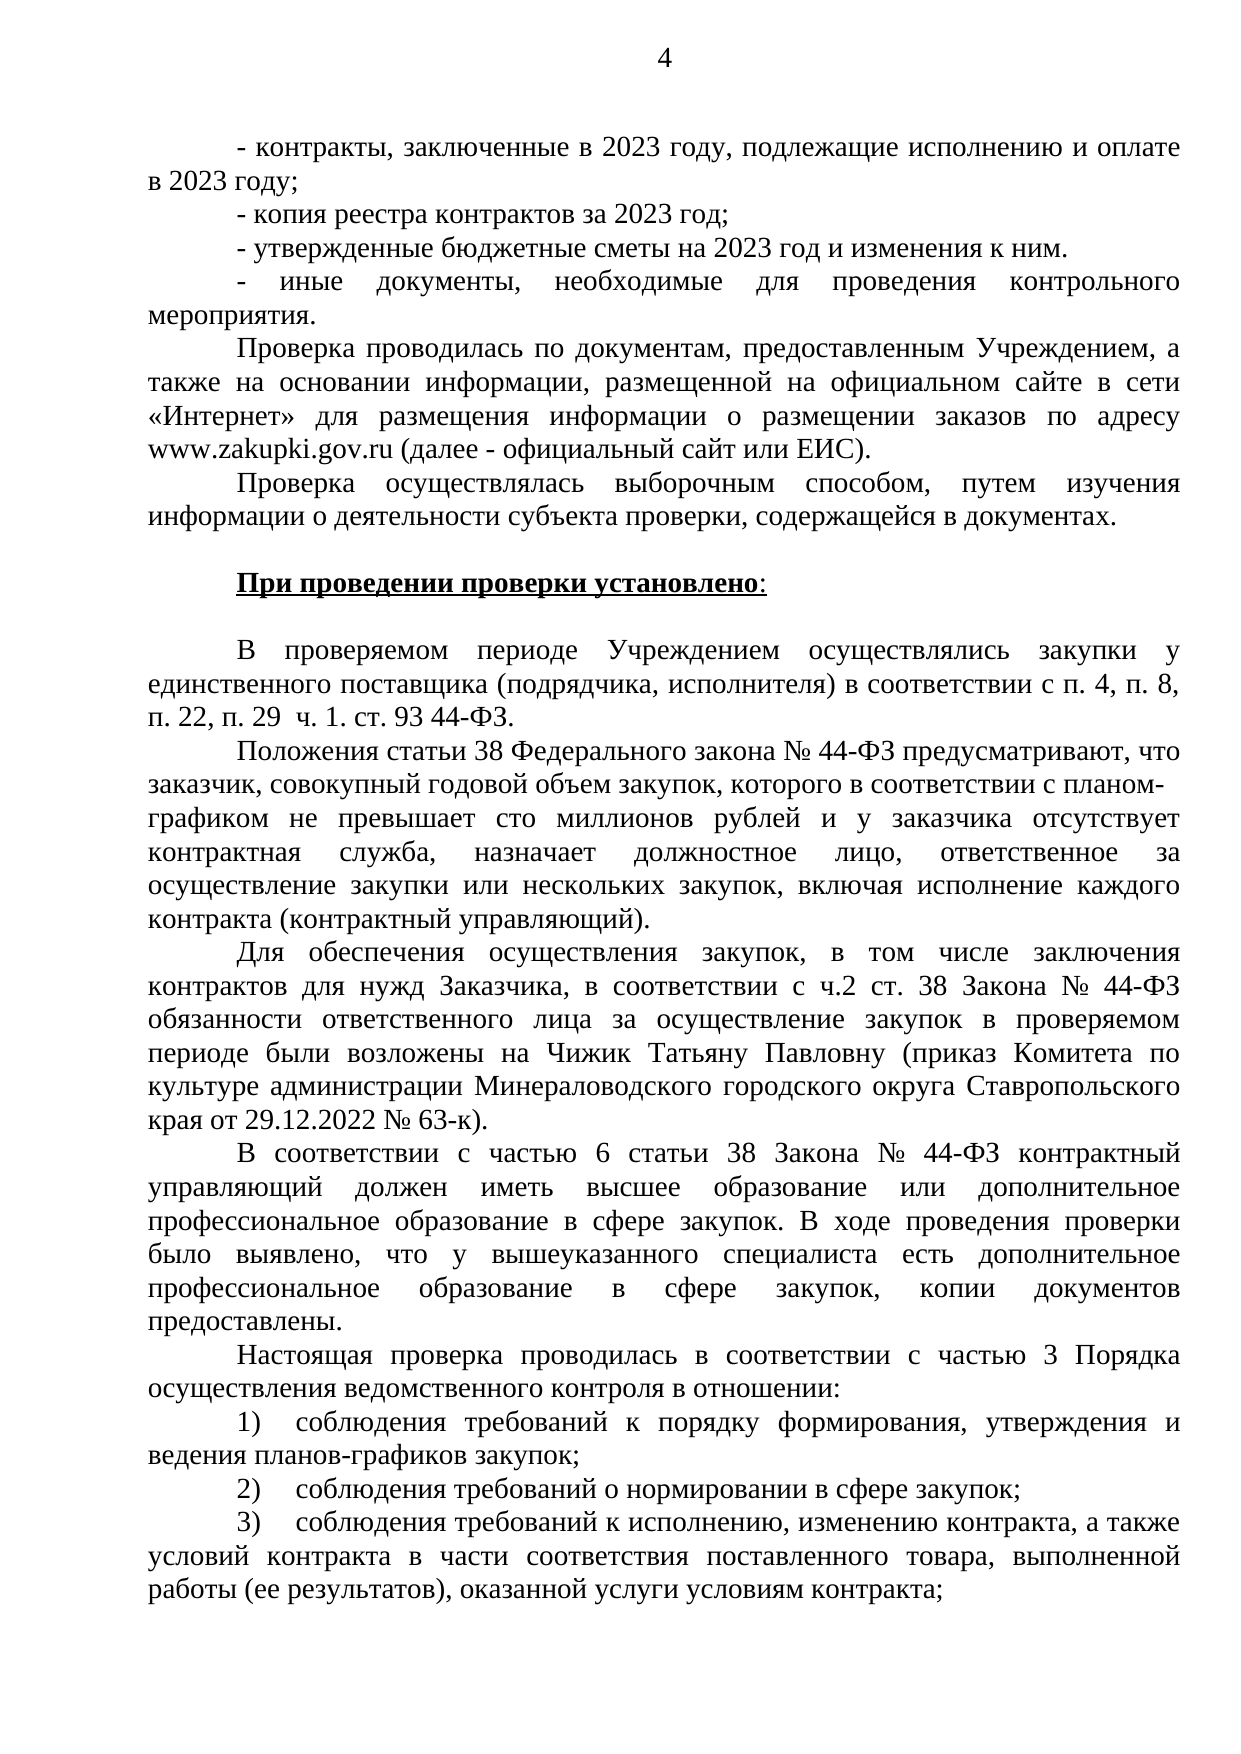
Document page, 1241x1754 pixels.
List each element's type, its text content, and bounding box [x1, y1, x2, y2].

text - иные документы, необходимые для проведения контрольного мероприятия. [148, 263, 1181, 331]
text Проверка проводилась по документам, предоставленным Учреждением, а также на основании информации, размещенной на официальном сайте в сети «Интернет» для размещения информации о размещении заказов по адресу www.zakupki.gov.ru (далее - официальный сайт или ЕИС). [148, 331, 1181, 465]
text В проверяемом периоде Учреждением осуществлялись закупки у единственного поставщика (подрядчика, исполнителя) в соответствии с п. 4, п. 8, п. 22, п. 29 ч. 1. ст. 93 44-ФЗ. [148, 632, 1181, 733]
text 1) соблюдения требований к порядку формирования, утверждения и ведения планов-графиков закупок; [148, 1404, 1181, 1471]
text - копия реестра контрактов за 2023 год; [148, 196, 1181, 230]
text - контракты, заключенные в 2023 году, подлежащие исполнению и оплате в 2023 году; [148, 129, 1181, 196]
text Положения статьи 38 Федерального закона № 44-ФЗ предусматривают, что заказчик, совокупный годовой объем закупок, которого в соответствии с планом- [148, 733, 1181, 800]
text В соответствии с частью 6 статьи 38 Закона № 44-ФЗ контрактный управляющий должен иметь высшее образование или дополнительное профессиональное образование в сфере закупок. В ходе проведения проверки было выявлено, что у вышеуказанного специалиста есть дополнительное профессиональное образование в сфере закупок, копии документов предоставлены. [148, 1136, 1181, 1337]
text графиком не превышает сто миллионов рублей и у заказчика отсутствует контрактная служба, назначает должностное лицо, ответственное за осуществление закупки или нескольких закупок, включая исполнение каждого контракта (контрактный управляющий). [148, 800, 1181, 934]
text 2) соблюдения требований о нормировании в сфере закупок; [148, 1471, 1181, 1504]
text Настоящая проверка проводилась в соответствии с частью 3 Порядка осуществления ведомственного контроля в отношении: [148, 1337, 1181, 1404]
text При проведении проверки установлено: [148, 565, 1181, 599]
text Проверка осуществлялась выборочным способом, путем изучения информации о деятельности субъекта проверки, содержащейся в документах. [148, 465, 1181, 532]
text - утвержденные бюджетные сметы на 2023 год и изменения к ним. [148, 230, 1181, 263]
text Для обеспечения осуществления закупок, в том числе заключения контрактов для нужд Заказчика, в соответствии с ч.2 ст. 38 Закона № 44-ФЗ обязанности ответственного лица за осуществление закупок в проверяемом периоде были возложены на Чижик Татьяну Павловну (приказ Комитета по культуре администрации Минераловодского городского округа Ставропольского края от 29.12.2022 № 63-к). [148, 934, 1181, 1136]
text 3) соблюдения требований к исполнению, изменению контракта, а также условий контракта в части соответствия поставленного товара, выполненной работы (ее результатов), оказанной услуги условиям контракта; [148, 1504, 1181, 1605]
